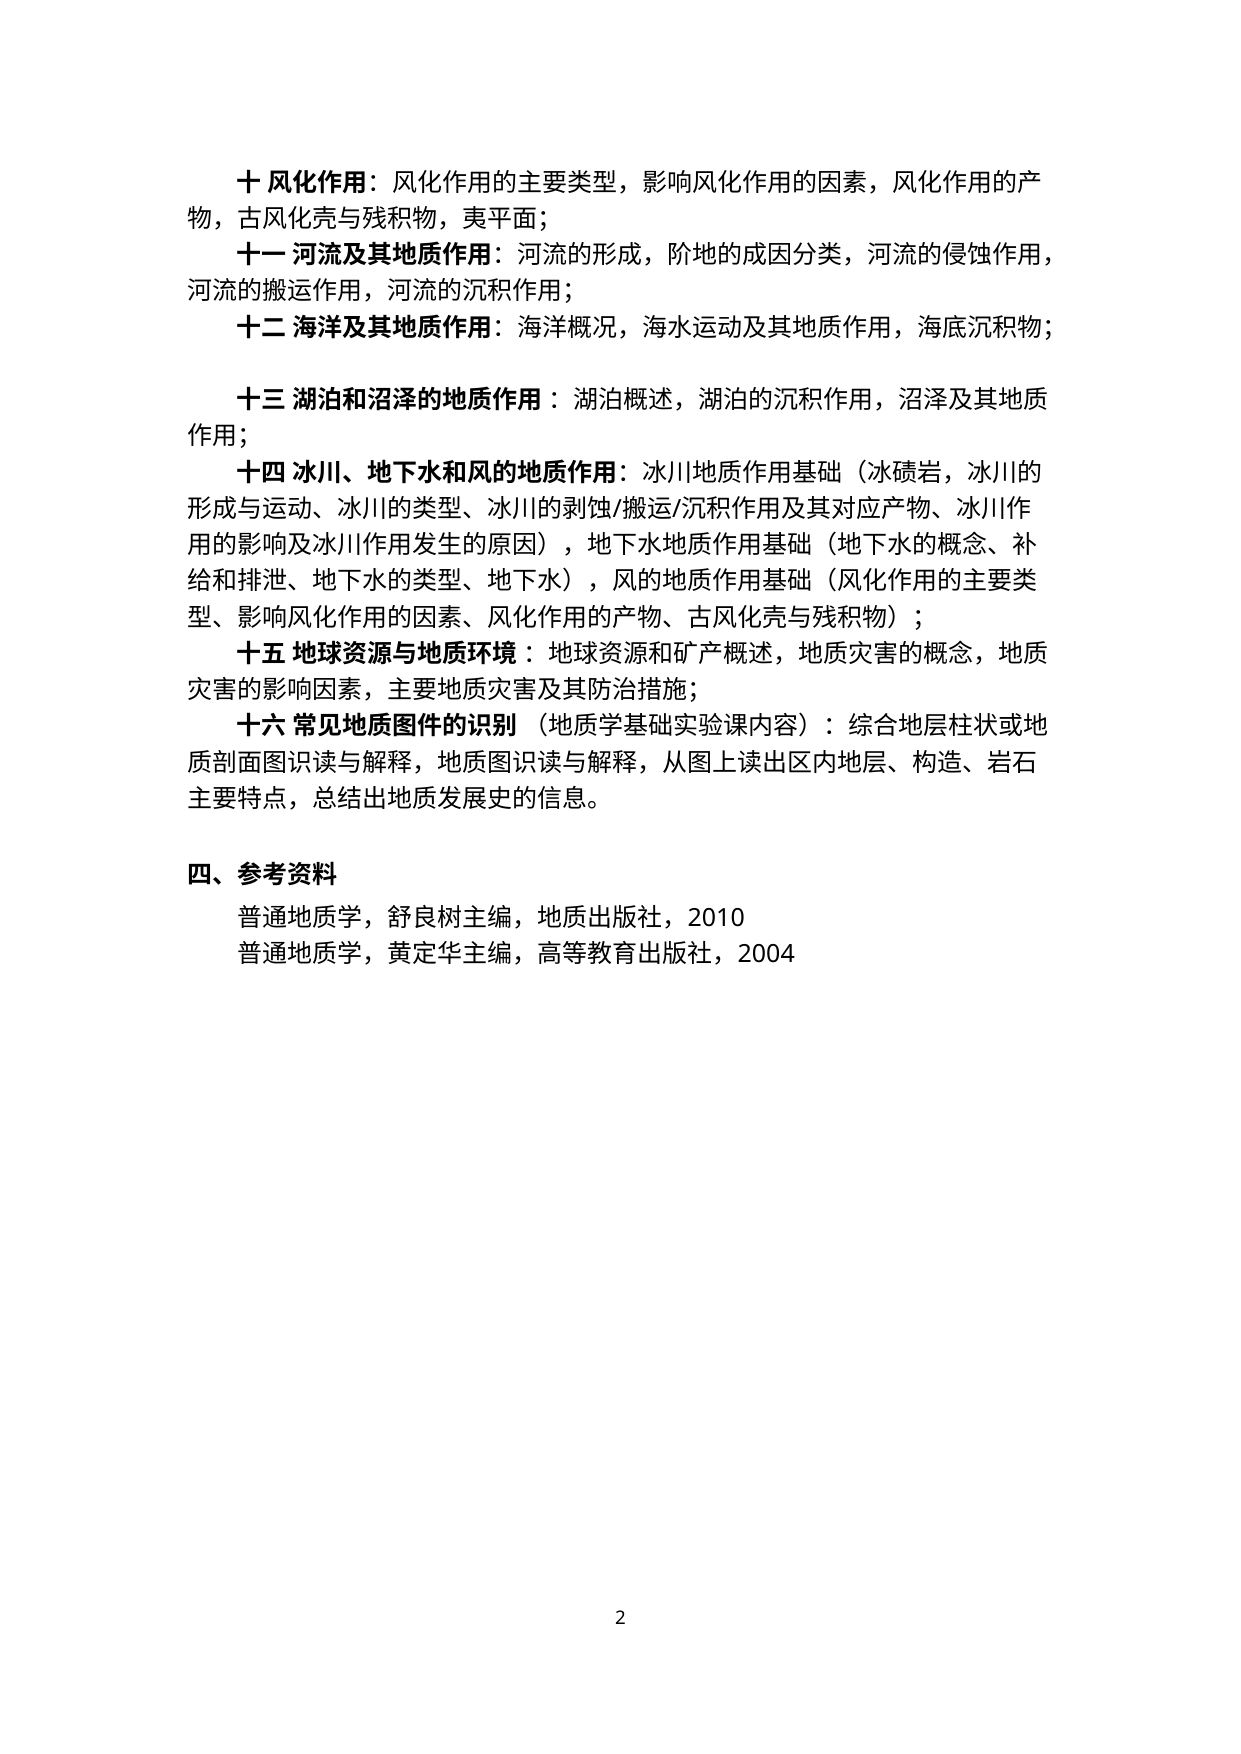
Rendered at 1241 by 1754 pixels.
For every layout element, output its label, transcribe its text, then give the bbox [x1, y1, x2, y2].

text 十三 湖泊和沼泽的地质作用 ：湖泊概述，湖泊的沉积作用，沼泽及其地质作用； [187, 379, 1053, 452]
text 十四 冰川、地下水和风的地质作用：冰川地质作用基础（冰碛岩，冰川的形成与运动、冰川的类型、冰川的剥蚀/搬运/沉积作用及其对应产物、冰川作用的影响及冰川作用发生的原因），地下水地质作用基础（地下水的概念、补给和排泄、地下水的类型、地下水），风的地质作用基础（风化作用的主要类型、影响风化作用的因素、风化作用的产物、古风化壳与残积物）； [187, 452, 1053, 633]
text 十六 常见地质图件的识别 （地质学基础实验课内容）：综合地层柱状或地质剖面图识读与解释，地质图识读与解释，从图上读出区内地层、构造、岩石主要特点，总结出地质发展史的信息。 [187, 706, 1053, 814]
text 十一 河流及其地质作用：河流的形成，阶地的成因分类，河流的侵蚀作用，河流的搬运作用，河流的沉积作用； [187, 234, 1053, 307]
text 十 风化作用：风化作用的主要类型，影响风化作用的因素，风化作用的产物，古风化壳与残积物，夷平面； [187, 162, 1053, 234]
text 普通地质学，舒良树主编，地质出版社，2010 [187, 898, 1053, 934]
text 十五 地球资源与地质环境 ：地球资源和矿产概述，地质灾害的概念，地质灾害的影响因素，主要地质灾害及其防治措施； [187, 633, 1053, 706]
text 四、参考资料 [187, 855, 1053, 891]
text 十二 海洋及其地质作用：海洋概况，海水运动及其地质作用，海底沉积物； [187, 307, 1053, 379]
text 普通地质学，黄定华主编，高等教育出版社，2004 [187, 934, 1053, 970]
